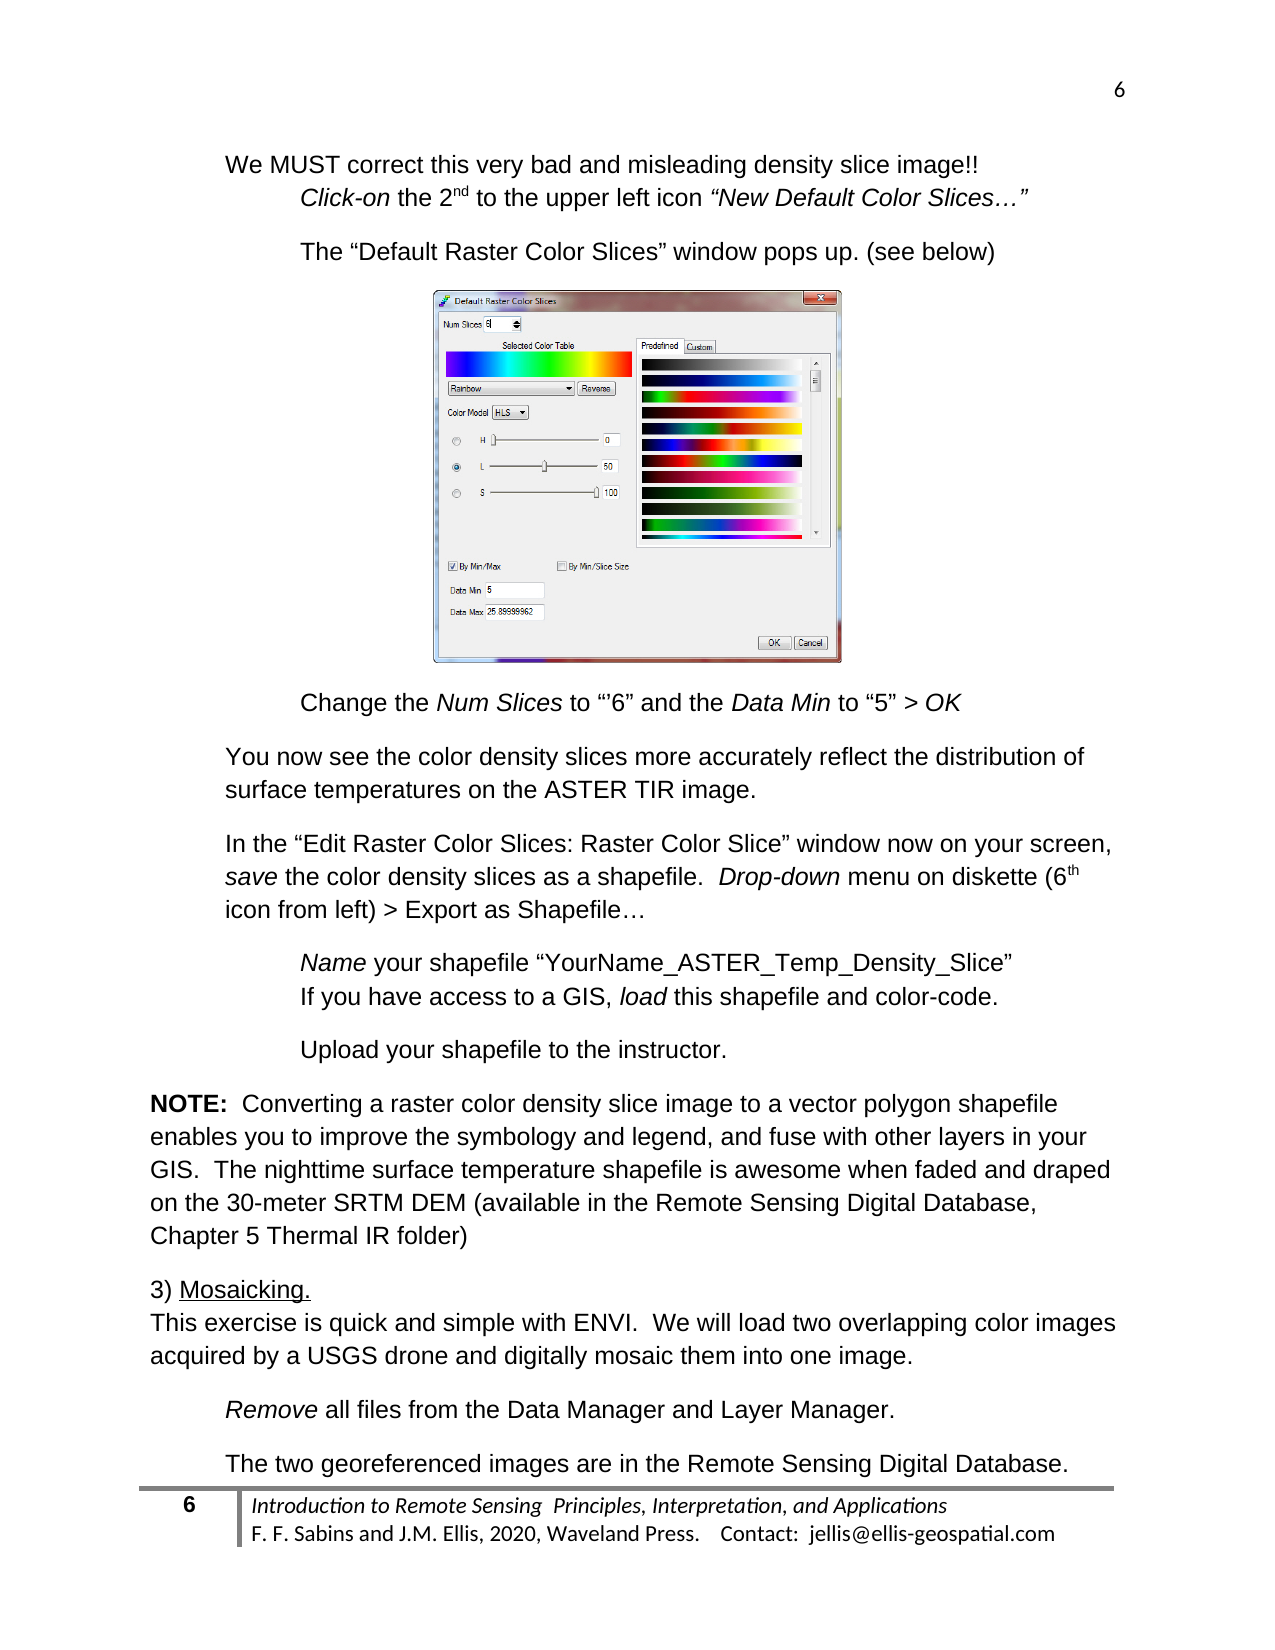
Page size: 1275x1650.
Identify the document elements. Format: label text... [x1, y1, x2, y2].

text This exercise is quick and simple with ENVI. We will load two overlapping color images acquired by a USGS drone and digitally mosaic them into one image. [150, 1308, 1125, 1370]
text 3) Mosaicking. [150, 1275, 1125, 1304]
text Remove all files from the Data Manager and Layer Manager. [150, 1395, 1125, 1424]
text Upload your shapefile to the instructor. [150, 1035, 1125, 1064]
text In the “Edit Raster Color Slices: Raster Color Slice” window now on your screen, save the color density slices as a shapefile. Drop-down menu on diskette (6th icon from left) > Export as Shapefile… [150, 828, 1125, 923]
text The two georeferenced images are in the Remote Sensing Digital Database. [150, 1449, 1125, 1478]
text Change the Num Slices to “’6” and the Data Min to “5” > OK [150, 688, 1125, 717]
text We MUST correct this very bad and misleading density slice image!! Click-on the 2nd to the upper left icon “New Default Color Slices…” [150, 150, 1125, 212]
text NOTE: Converting a raster color density slice image to a vector polygon shapefile enables you to improve the symbology and legend, and fuse with other layers in your GIS. The nighttime surface temperature shapefile is awesome when faded and draped on the 30-meter SRTM DEM (available in the Remote Sensing Digital Database, Chapter 5 Thermal IR folder) [150, 1089, 1125, 1250]
text The “Default Raster Color Slices” window pops up. (see below) [150, 237, 1125, 266]
picture [433, 290, 842, 663]
text Name your shapefile “YourName_ASTER_Temp_Density_Slice” If you have access to a GIS, load this shapefile and color-code. [150, 948, 1125, 1010]
text You now see the color density slices more accurately reflect the distribution of surface temperatures on the ASTER TIR image. [150, 742, 1125, 803]
